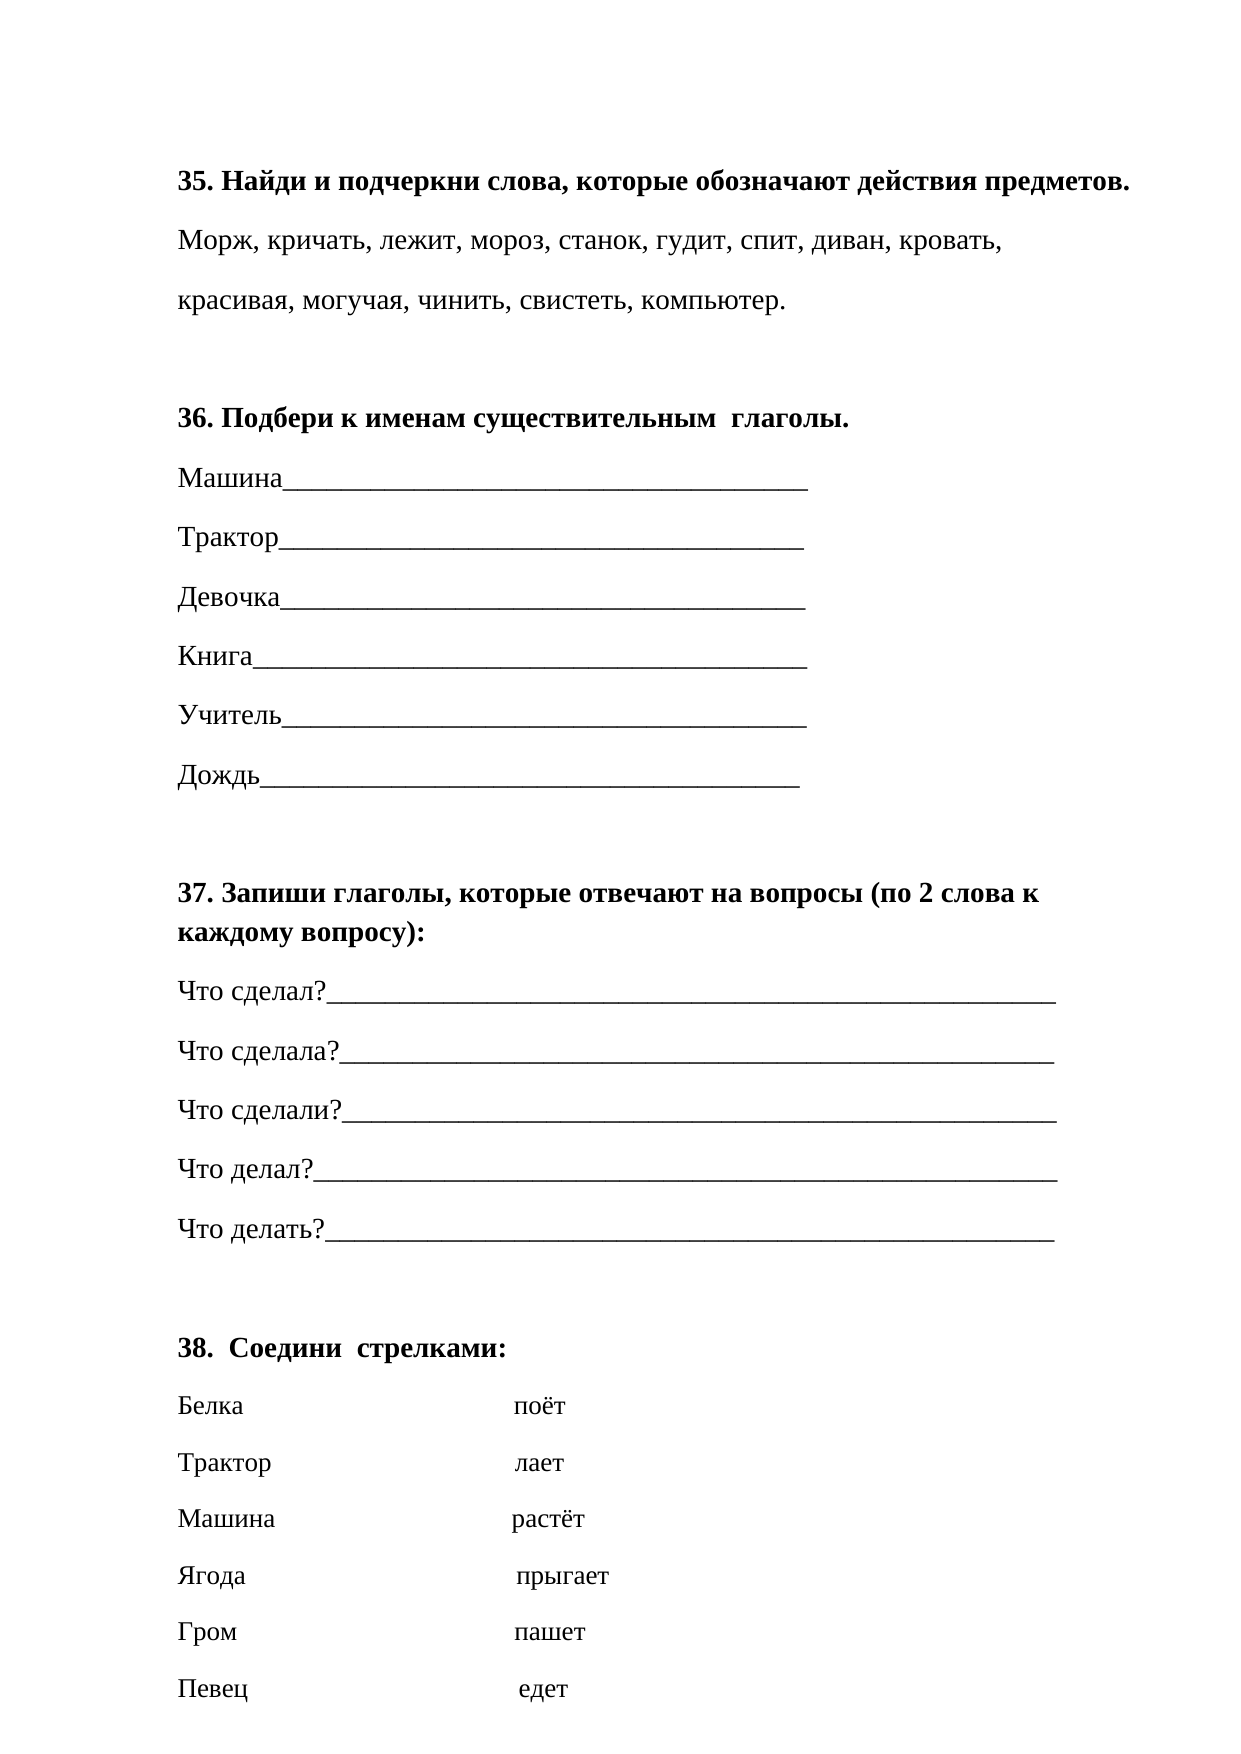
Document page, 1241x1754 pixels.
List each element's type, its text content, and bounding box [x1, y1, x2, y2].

text Что сделал?__________________________________________________ [177, 973, 1152, 1007]
text 36. Подбери к именам существительным глаголы. [177, 401, 1152, 434]
text Трактор____________________________________ [177, 519, 1152, 553]
text 35. Найди и подчеркни слова, которые обозначают действия предметов. [177, 163, 1152, 197]
text Машина растёт [177, 1502, 1152, 1533]
text Что сделали?_________________________________________________ [177, 1092, 1152, 1126]
text Певец едет [177, 1672, 1152, 1703]
text Морж, кричать, лежит, мороз, станок, гудит, спит, диван, кровать, [177, 222, 1152, 256]
text Что делать?__________________________________________________ [177, 1211, 1152, 1244]
text Трактор лает [177, 1446, 1152, 1477]
text Ягода прыгает [177, 1559, 1152, 1590]
text красивая, могучая, чинить, свистеть, компьютер. [177, 282, 1152, 315]
text Дождь_____________________________________ [177, 757, 1152, 790]
text Учитель____________________________________ [177, 697, 1152, 731]
text Белка поёт [177, 1389, 1152, 1420]
text 37. Запиши глаголы, которые отвечают на вопросы (по 2 слова к каждому вопросу): [177, 876, 1152, 948]
text 38. Соедини стрелками: [177, 1330, 1152, 1363]
text Гром пашет [177, 1615, 1152, 1647]
text Книга______________________________________ [177, 638, 1152, 672]
text Что сделала?_________________________________________________ [177, 1033, 1152, 1066]
text Что делал?___________________________________________________ [177, 1152, 1152, 1185]
text Девочка____________________________________ [177, 579, 1152, 612]
text Машина____________________________________ [177, 460, 1152, 493]
